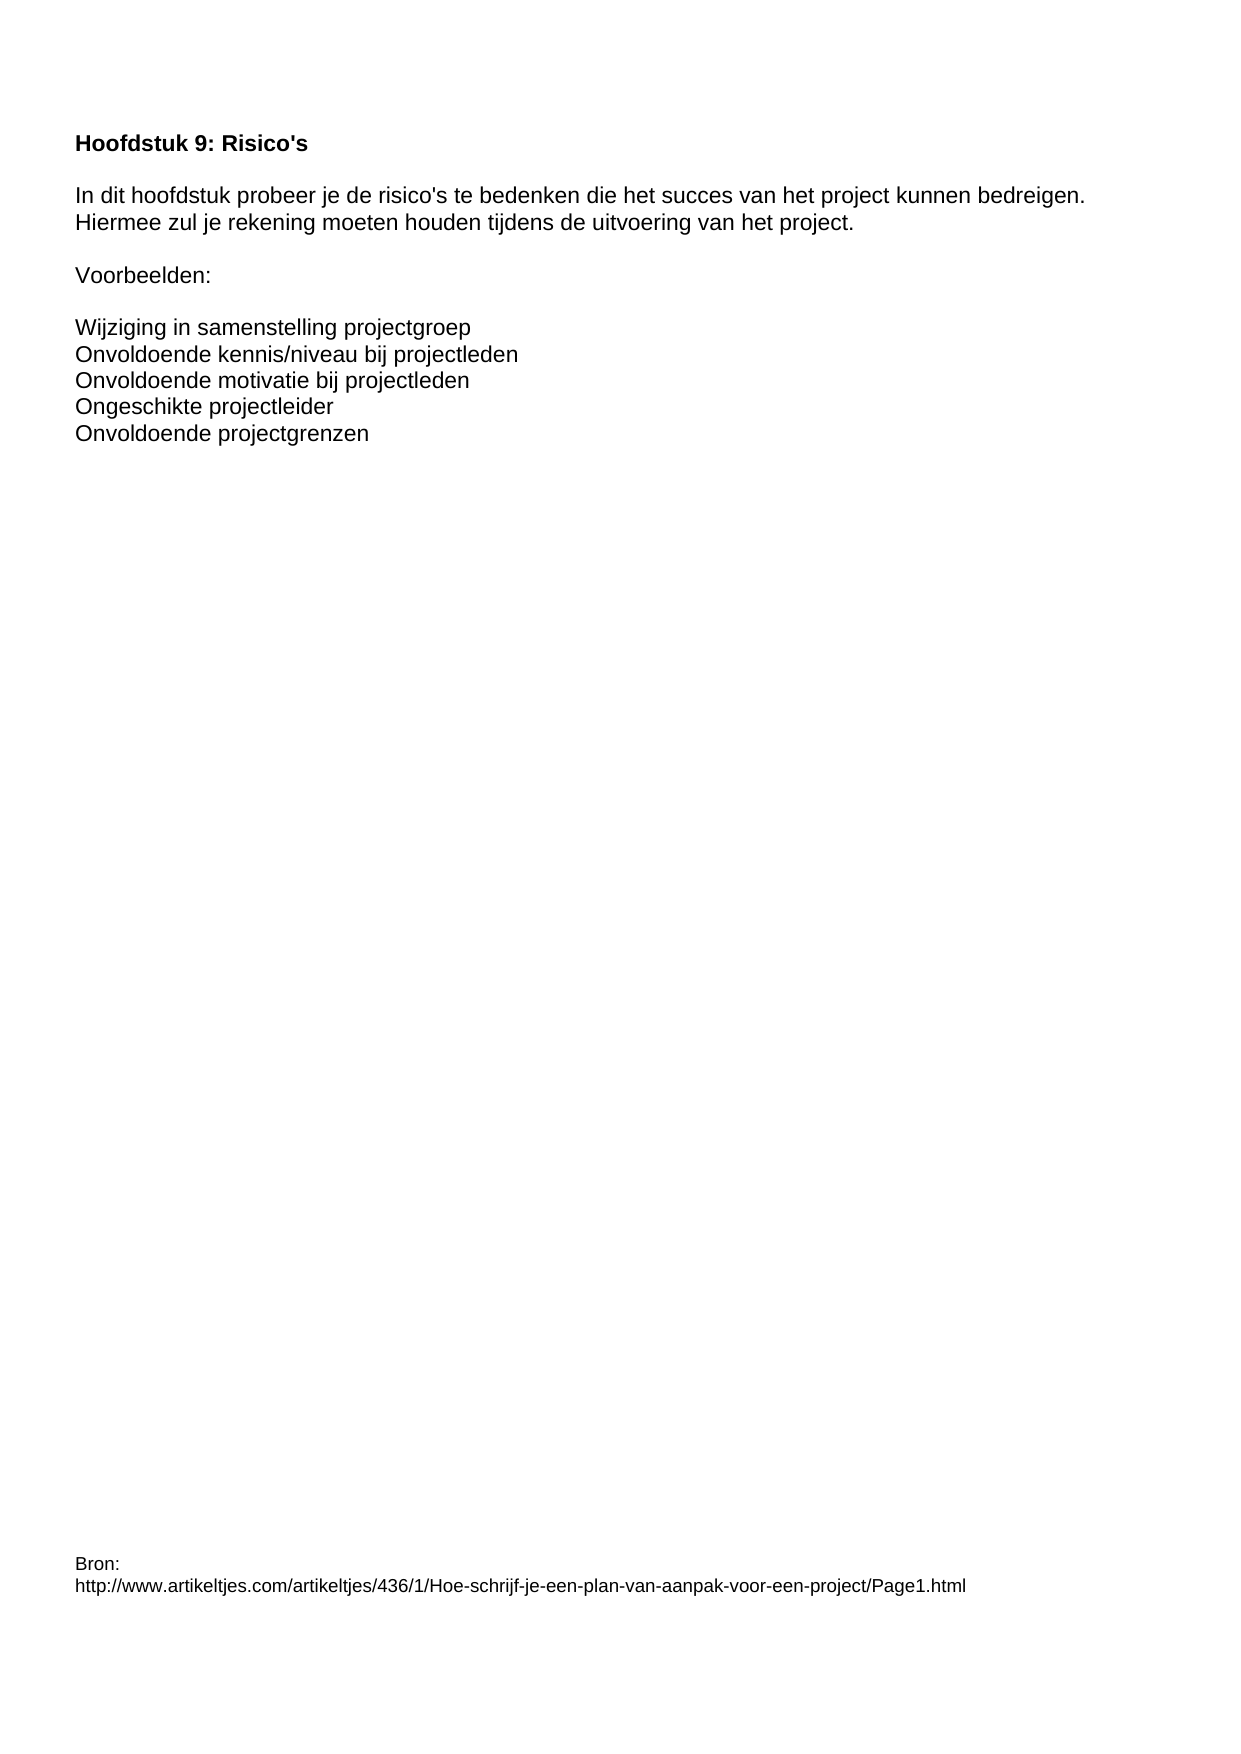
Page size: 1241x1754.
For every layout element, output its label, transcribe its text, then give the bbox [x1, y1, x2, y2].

text Ongeschikte projectleider [75, 393, 1165, 420]
text In dit hoofdstuk probeer je de risico's te bedenken die het succes van het project kunnen bedreigen. Hiermee zul je rekening moeten houden tijdens de uitvoering van het project. [75, 182, 1165, 235]
text Bron: [75, 1553, 1165, 1574]
text Voorbeelden: [75, 262, 1165, 288]
text http://www.artikeltjes.com/artikeltjes/436/1/Hoe-schrijf-je-een-plan-van-aanpak-voor-een-project/Page1.html [75, 1574, 1165, 1596]
text Hoofdstuk 9: Risico's [75, 130, 1165, 156]
text Onvoldoende projectgrenzen [75, 420, 1165, 446]
text Wijziging in samenstelling projectgroep [75, 314, 1165, 341]
text Onvoldoende kennis/niveau bij projectleden [75, 341, 1165, 367]
text Onvoldoende motivatie bij projectleden [75, 367, 1165, 393]
